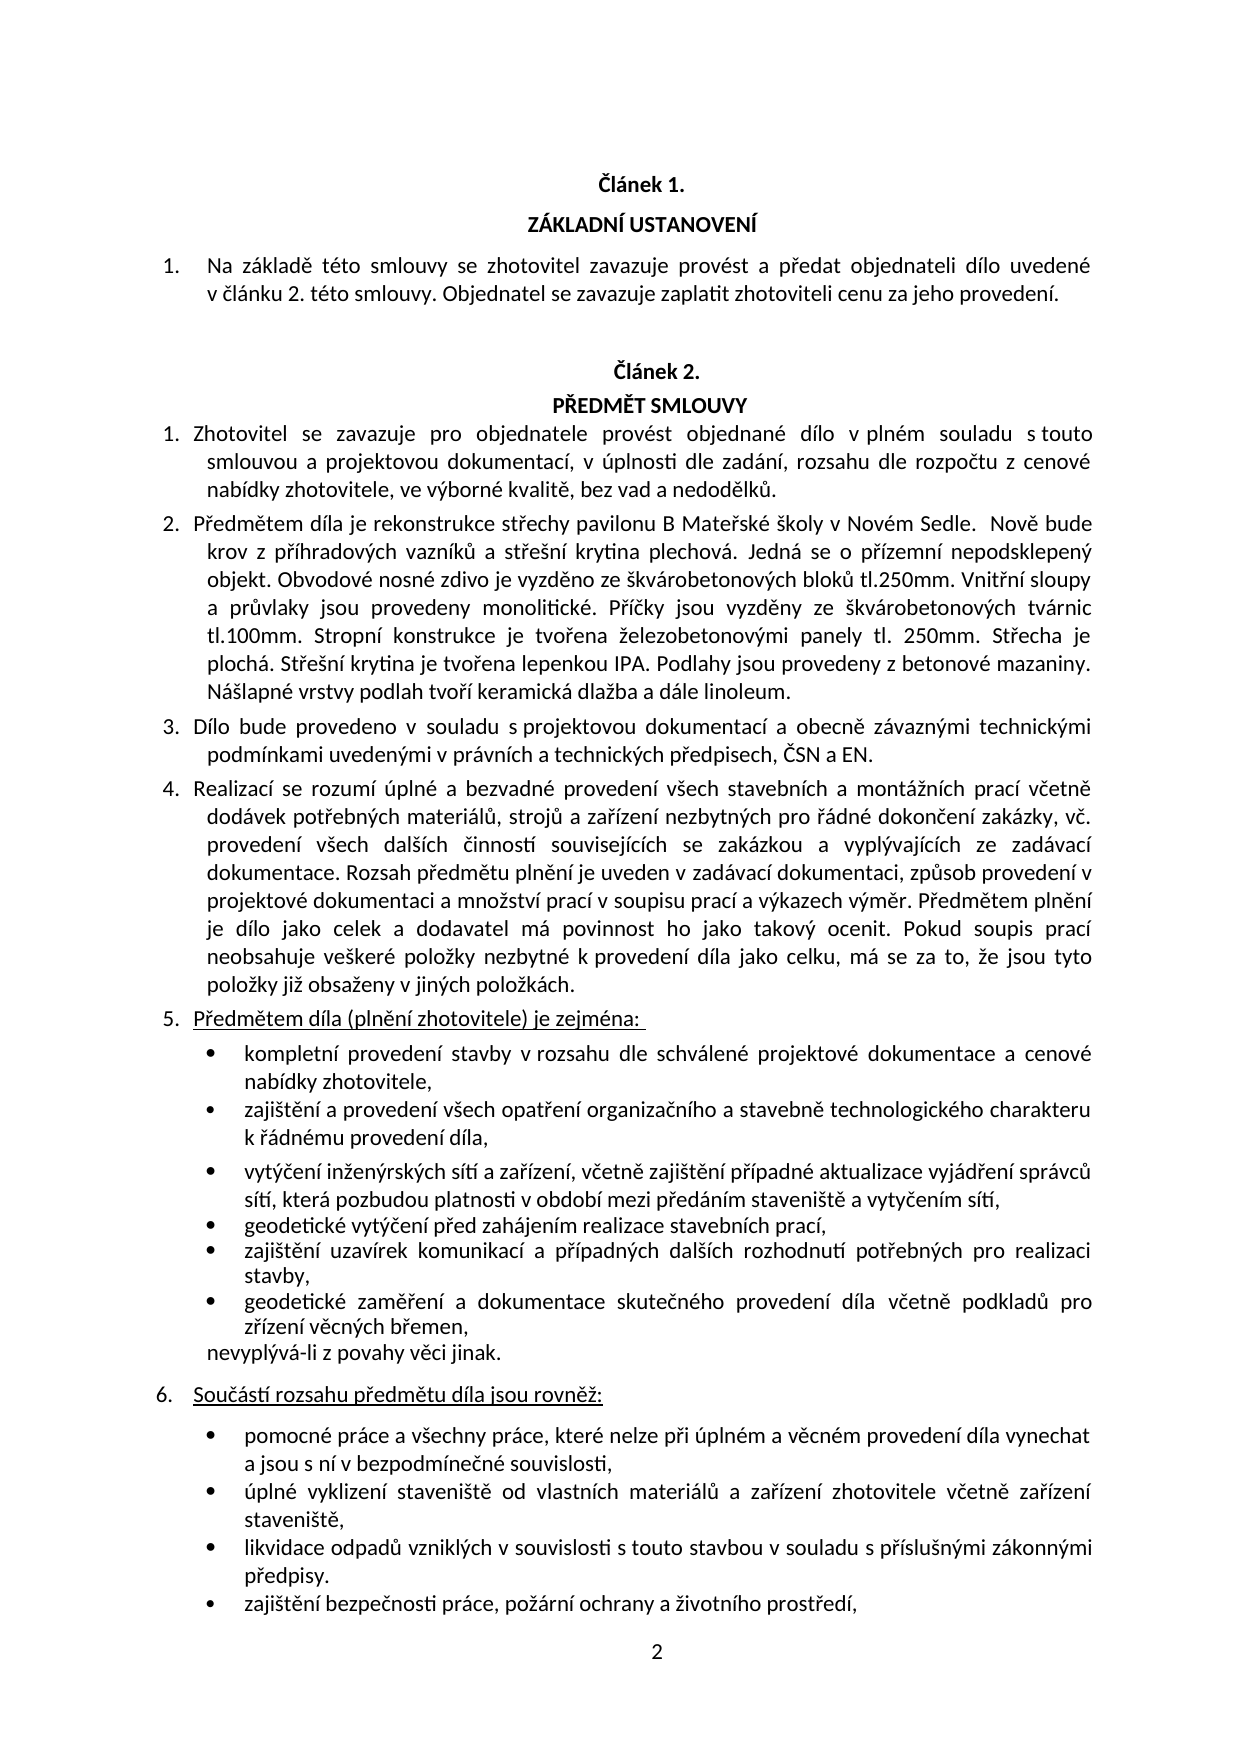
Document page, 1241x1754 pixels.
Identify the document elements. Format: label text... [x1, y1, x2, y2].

list zajištění uzavírek komunikací a případných dalších rozhodnutí potřebných pro realizaci stavby, [207, 1238, 1093, 1289]
list pomocné práce a všechny práce, které nelze při úplném a věcném provedení díla vynechat a jsou s ní v bezpodmínečné souvislosti, [207, 1421, 1093, 1477]
list vytýčení inženýrských sítí a zařízení, včetně zajištění případné aktualizace vyjádření správců sítí, která pozbudou platnosti v období mezi předáním staveniště a vytyčením sítí, [207, 1157, 1093, 1213]
list Realizací se rozumí úplné a bezvadné provedení všech stavebních a montážních prací včetně dodávek potřebných materiálů, strojů a zařízení nezbytných pro řádné dokončení zakázky, vč. provedení všech dalších činností souvisejících se zakázkou a vyplývajících ze zadávací dokumentace. Rozsah předmětu plnění je uveden v zadávací dokumentaci, způsob provedení v projektové dokumentaci a množství prací v soupisu prací a výkazech výměr. Předmětem plnění je dílo jako celek a dodavatel má povinnost ho jako takový ocenit. Pokud soupis prací neobsahuje veškeré položky nezbytné k provedení díla jako celku, má se za to, že jsou tyto položky již obsaženy v jiných položkách. [162, 774, 1093, 998]
list Předmětem díla (plnění zhotovitele) je zejména: [162, 1004, 1093, 1032]
text PŘEDMĚT SMLOUVY [118, 391, 1093, 419]
list kompletní provedení stavby v rozsahu dle schválené projektové dokumentace a cenové nabídky zhotovitele, [207, 1039, 1093, 1095]
list Předmětem díla je rekonstrukce střechy pavilonu B Mateřské školy v Novém Sedle. Nově bude krov z příhradových vazníků a střešní krytina plechová. Jedná se o přízemní nepodsklepený objekt. Obvodové nosné zdivo je vyzděno ze škvárobetonových bloků tl.250mm. Vnitřní sloupy a průvlaky jsou provedeny monolitické. Příčky jsou vyzděny ze škvárobetonových tvárnic tl.100mm. Stropní konstrukce je tvořena železobetonovými panely tl. 250mm. Střecha je plochá. Střešní krytina je tvořena lepenkou IPA. Podlahy jsou provedeny z betonové mazaniny. Nášlapné vrstvy podlah tvoří keramická dlažba a dále linoleum. [162, 509, 1093, 706]
list zajištění a provedení všech opatření organizačního a stavebně technologického charakteru k řádnému provedení díla, [207, 1095, 1093, 1151]
list úplné vyklizení staveniště od vlastních materiálů a zařízení zhotovitele včetně zařízení staveniště, [207, 1477, 1093, 1533]
list Dílo bude provedeno v souladu s projektovou dokumentací a obecně závaznými technickými podmínkami uvedenými v právních a technických předpisech, ČSN a EN. [162, 712, 1093, 768]
list zajištění bezpečnosti práce, požární ochrany a životního prostředí, [207, 1589, 1093, 1617]
list Součástí rozsahu předmětu díla jsou rovněž: [156, 1380, 1093, 1408]
text Základní ustanovení [118, 210, 1093, 238]
text nevyplývá-li z povahy věci jinak. [207, 1340, 1093, 1366]
subtitle Článek 2. [118, 357, 1093, 385]
list Na základě této smlouvy se zhotovitel zavazuje provést a předat objednateli dílo uvedené v článku 2. této smlouvy. Objednatel se zavazuje zaplatit zhotoviteli cenu za jeho provedení. [162, 251, 1093, 307]
list Zhotovitel se zavazuje pro objednatele provést objednané dílo v plném souladu s touto smlouvou a projektovou dokumentací, v úplnosti dle zadání, rozsahu dle rozpočtu z cenové nabídky zhotovitele, ve výborné kvalitě, bez vad a nedodělků. [162, 419, 1093, 503]
list geodetické zaměření a dokumentace skutečného provedení díla včetně podkladů pro zřízení věcných břemen, [207, 1289, 1093, 1340]
list geodetické vytýčení před zahájením realizace stavebních prací, [207, 1213, 1093, 1238]
list likvidace odpadů vzniklých v souvislosti s touto stavbou v souladu s příslušnými zákonnými předpisy. [207, 1533, 1093, 1589]
